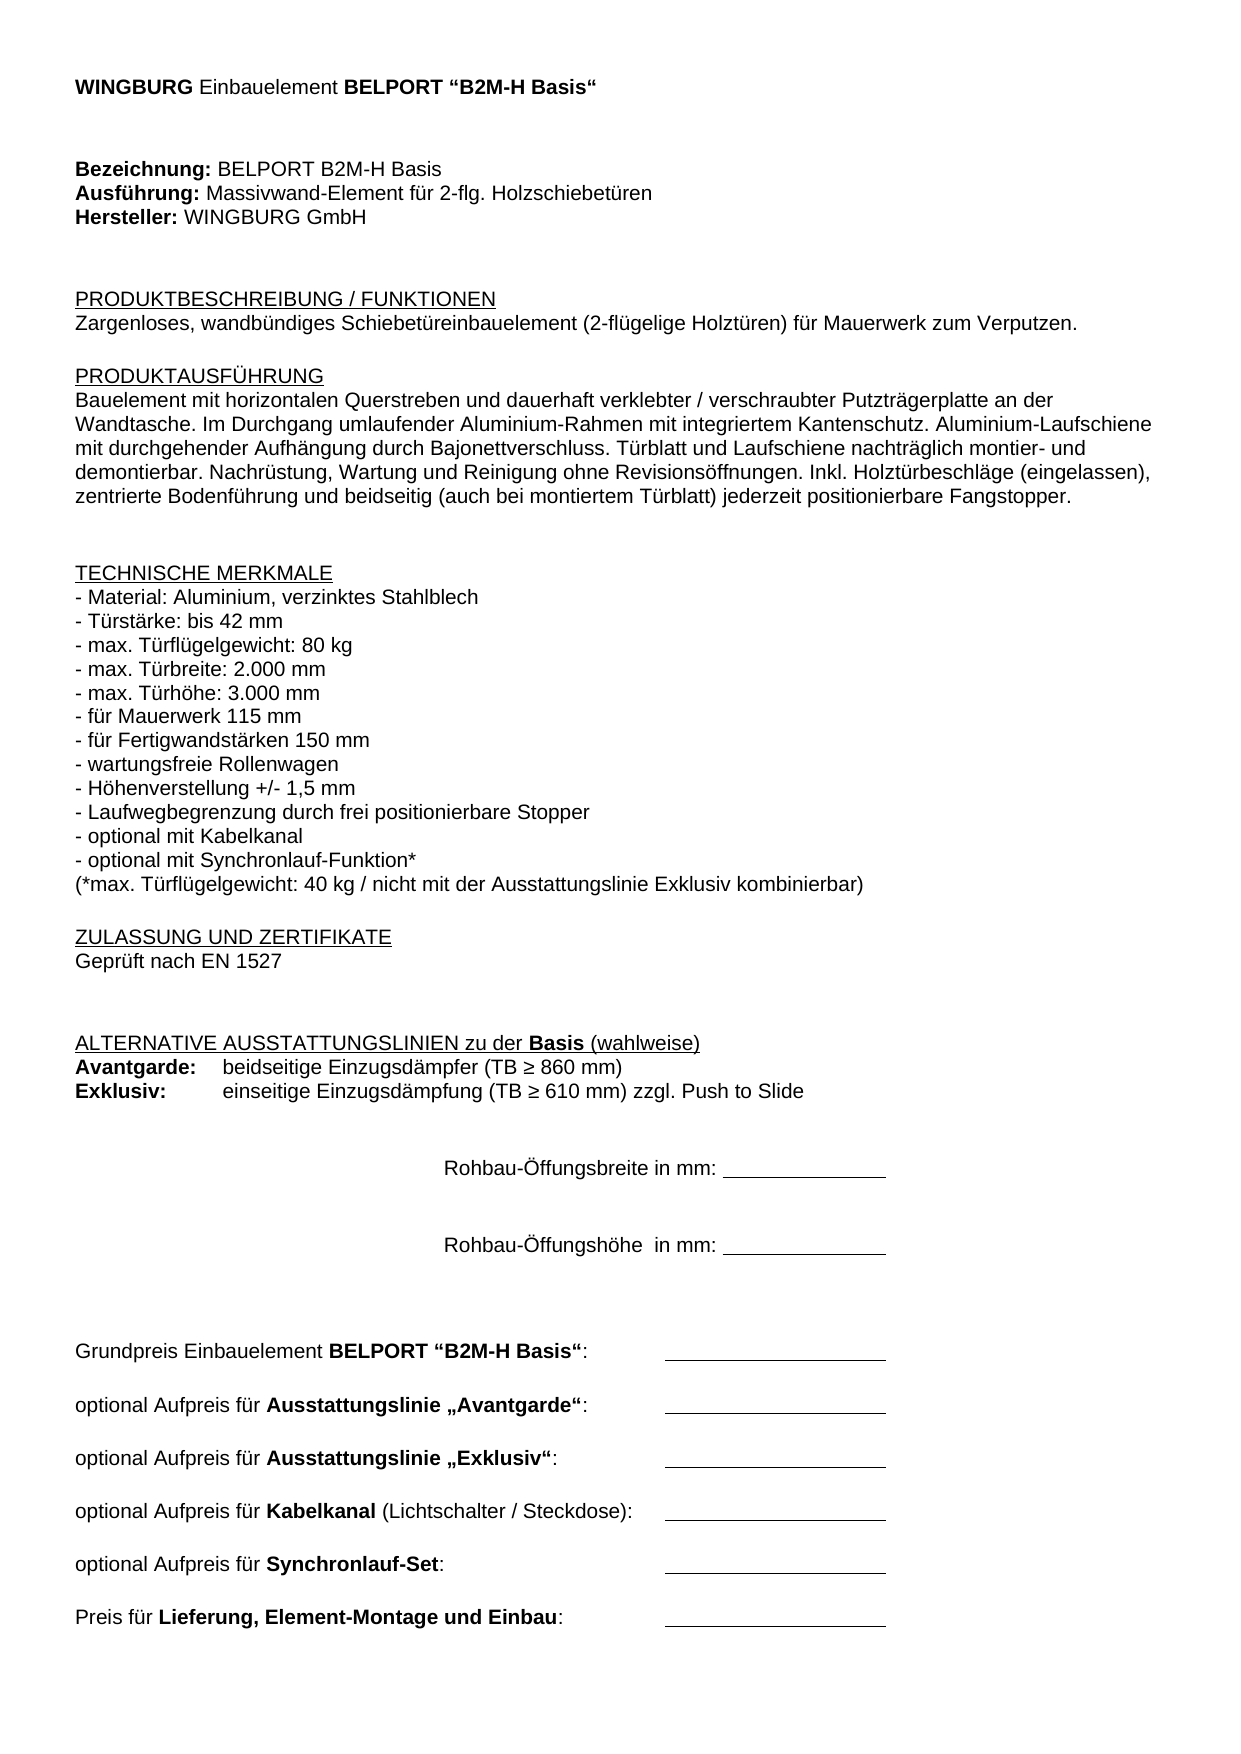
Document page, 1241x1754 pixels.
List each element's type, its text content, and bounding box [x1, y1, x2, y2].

text optional Aufpreis für Kabelkanal (Lichtschalter / Steckdose): [75, 1499, 1165, 1523]
text TECHNISCHE MERKMALE - Material: Aluminium, verzinktes Stahlblech - Türstärke: bis 42 mm - max. Türflügelgewicht: 80 kg - max. Türbreite: 2.000 mm - max. Türhöhe: 3.000 mm - für Mauerwerk 115 mm - für Fertigwandstärken 150 mm - wartungsfreie Rollenwagen - Höhenverstellung +/- 1,5 mm - Laufwegbegrenzung durch frei positionierbare Stopper - optional mit Kabelkanal - optional mit Synchronlauf-Funktion* (*max. Türflügelgewicht: 40 kg / nicht mit der Ausstattungslinie Exklusiv kombinierbar) [75, 537, 1165, 896]
text PRODUKTBESCHREIBUNG / FUNKTIONEN Zargenloses, wandbündiges Schiebetüreinbauelement (2-flügelige Holztüren) für Mauerwerk zum Verputzen. [75, 287, 1165, 334]
text Preis für Lieferung, Element-Montage und Einbau: [75, 1605, 1165, 1629]
text optional Aufpreis für Synchronlauf-Set: [75, 1552, 1165, 1576]
text Bezeichnung: BELPORT B2M-H Basis Ausführung: Massivwand-Element für 2-flg. Holzschiebetüren Hersteller: WINGBURG GmbH [75, 157, 1165, 257]
text Grundpreis Einbauelement BELPORT “B2M-H Basis“: [75, 1339, 1165, 1363]
text ALTERNATIVE AUSSTATTUNGSLINIEN zu der Basis (wahlweise) Avantgarde: beidseitige Einzugsdämpfer (TB ≥ 860 mm) Exklusiv: einseitige Einzugsdämpfung (TB ≥ 610 mm) zzgl. Push to Slide [75, 1031, 1165, 1103]
text Rohbau-Öffungshöhe in mm: [444, 1209, 1165, 1257]
text optional Aufpreis für Ausstattungslinie „Avantgarde“: [75, 1392, 1165, 1416]
text ZULASSUNG UND ZERTIFIKATE Geprüft nach EN 1527 [75, 925, 1165, 1002]
text PRODUKTAUSFÜHRUNG Bauelement mit horizontalen Querstreben und dauerhaft verklebter / verschraubter Putzträgerplatte an der Wandtasche. Im Durchgang umlaufender Aluminium-Rahmen mit integriertem Kantenschutz. Aluminium-Laufschiene mit durchgehender Aufhängung durch Bajonettverschluss. Türblatt und Laufschiene nachträglich montier- und demontierbar. Nachrüstung, Wartung und Reinigung ohne Revisionsöffnungen. Inkl. Holztürbeschläge (eingelassen), zentrierte Bodenführung und beidseitig (auch bei montiertem Türblatt) jederzeit positionierbare Fangstopper. [75, 364, 1165, 507]
text ﻿WINGBURG Einbauelement BELPORT “B2M-H Basis“ [75, 75, 1165, 128]
text optional Aufpreis für Ausstattungslinie „Exklusiv“: [75, 1446, 1165, 1469]
text Rohbau-Öffungsbreite in mm: [444, 1132, 1165, 1180]
